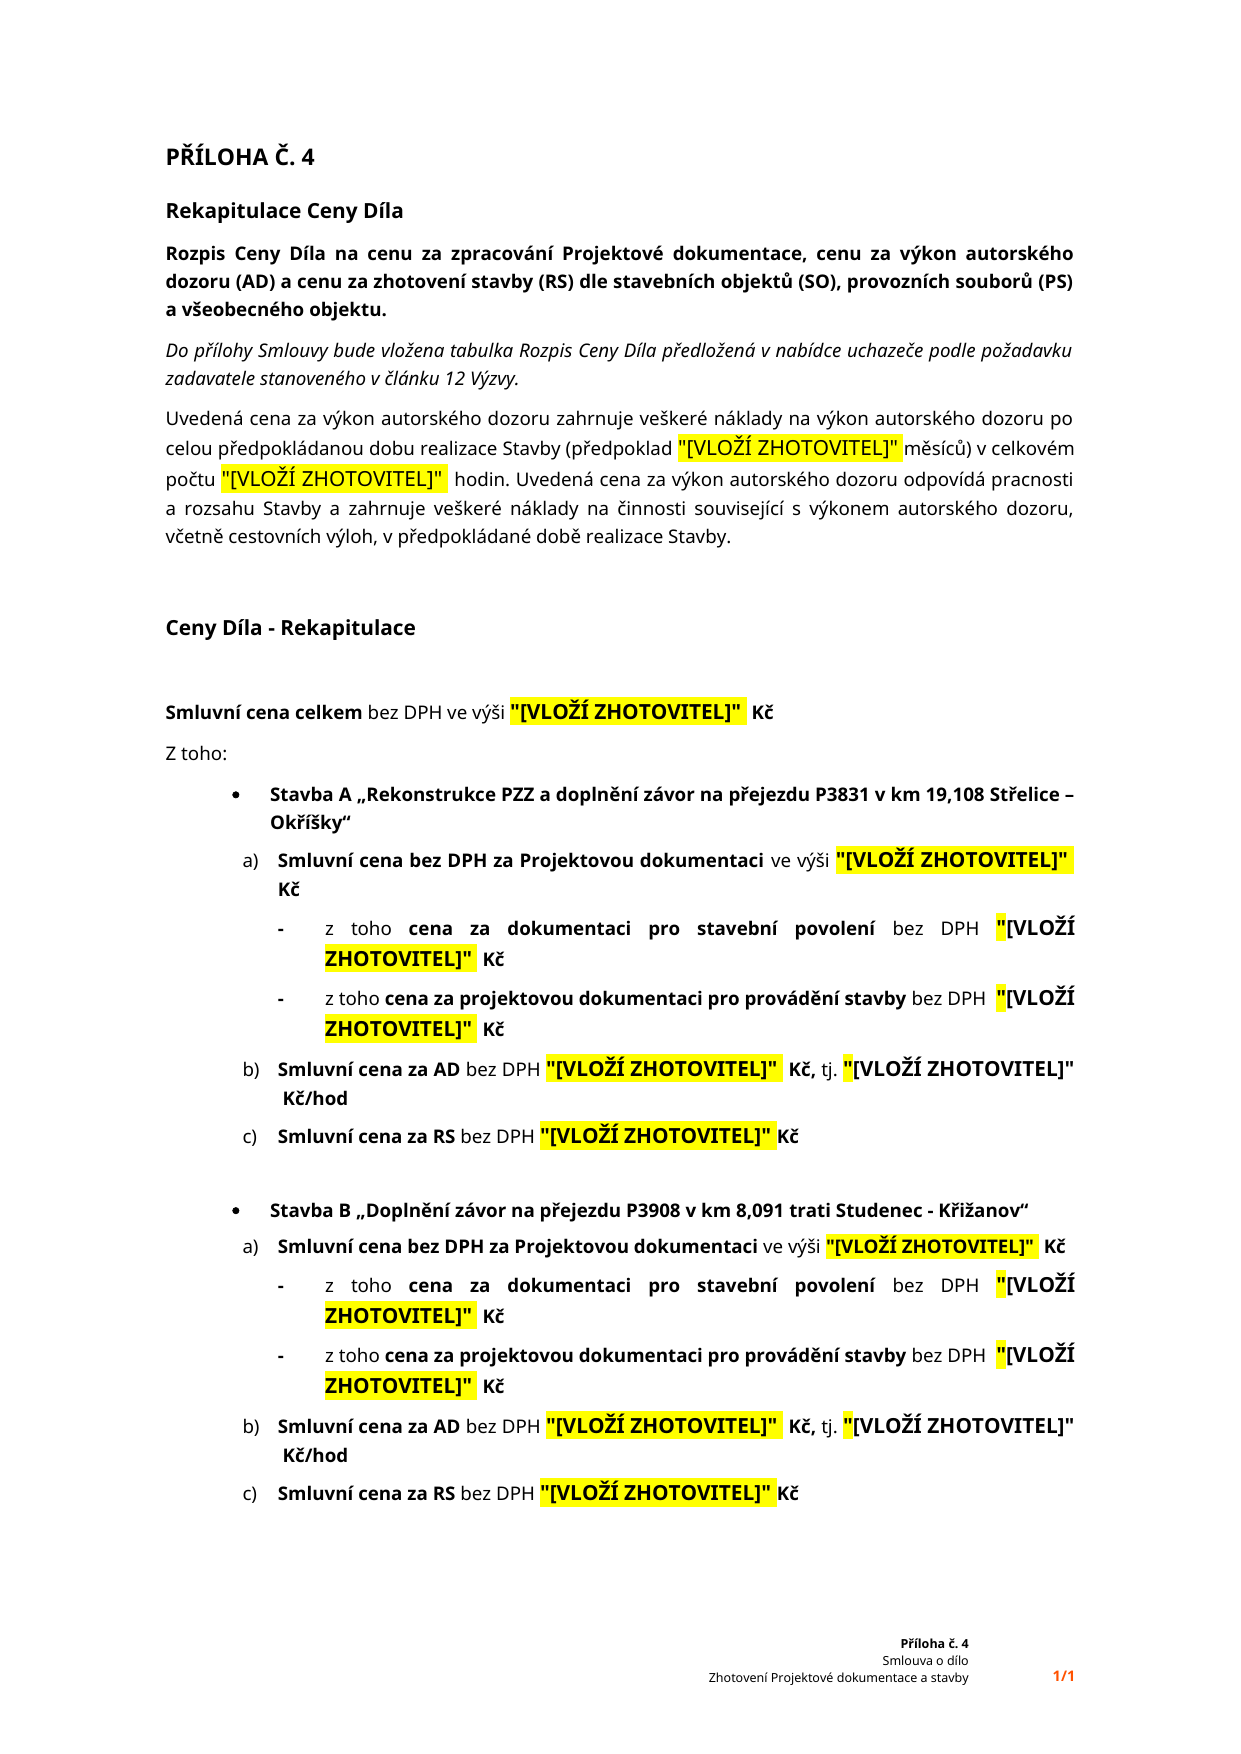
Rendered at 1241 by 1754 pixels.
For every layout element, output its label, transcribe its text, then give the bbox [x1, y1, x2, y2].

list Smluvní cena za RS bez DPH Kč [777, 1121, 1075, 1150]
list Smluvní cena bez DPH za Projektovou dokumentaci ve výši Kč [242, 1233, 1075, 1259]
text Z toho: [165, 741, 1075, 766]
text Příloha č. 4 [165, 141, 1075, 173]
list Stavba A „Rekonstrukce PZZ a doplnění závor na přejezdu P3831 v km 19,108 Střelice – Okříšky“ [232, 781, 1075, 835]
list z toho cena za projektovou dokumentaci pro provádění stavby bez DPH Kč [278, 1340, 1075, 1400]
list Smluvní cena za RS bez DPH Kč [242, 1478, 540, 1507]
text Do přílohy Smlouvy bude vložena tabulka Rozpis Ceny Díla předložená v nabídce uchazeče podle požadavku zadavatele stanoveného v článku 12 Výzvy. [165, 337, 1075, 390]
text Rozpis Ceny Díla na cenu za zpracování Projektové dokumentace, cenu za výkon autorského dozoru (AD) a cenu za zhotovení stavby (RS) dle stavebních objektů (SO), provozních souborů (PS) a všeobecného objektu. [165, 240, 1075, 322]
list Smluvní cena bez DPH za Projektovou dokumentaci ve výši Kč [242, 846, 1075, 902]
list Smluvní cena za RS bez DPH Kč [777, 1478, 1075, 1507]
list Smluvní cena za RS bez DPH Kč [242, 1121, 540, 1150]
text Smluvní cena celkem bez DPH ve výši Kč [747, 697, 1075, 725]
text Uvedená cena za výkon autorského dozoru zahrnuje veškeré náklady na výkon autorského dozoru po celou předpokládanou dobu realizace Stavby (předpoklad měsíců) v celkovém počtu hodin. Uvedená cena za výkon autorského dozoru odpovídá pracnosti a rozsahu Stavby a zahrnuje veškeré náklady na činnosti související s výkonem autorského dozoru, včetně cestovních výloh, v předpokládané době realizace Stavby. [165, 405, 1075, 549]
text Rekapitulace Ceny Díla [165, 197, 1075, 225]
list z toho cena za projektovou dokumentaci pro provádění stavby bez DPH Kč [278, 983, 1075, 1043]
text Ceny Díla - Rekapitulace [165, 613, 1075, 641]
list z toho cena za dokumentaci pro stavební povolení bez DPH Kč [278, 913, 1075, 972]
list Stavba B „Doplnění závor na přejezdu P3908 v km 8,091 trati Studenec - Křižanov“ [232, 1197, 1075, 1223]
list Smluvní cena za AD bez DPH Kč, tj. Kč/hod [242, 1411, 1075, 1467]
text Smluvní cena celkem bez DPH ve výši Kč [165, 697, 510, 725]
list z toho cena za dokumentaci pro stavební povolení bez DPH Kč [278, 1270, 1075, 1329]
list Smluvní cena za AD bez DPH Kč, tj. Kč/hod [242, 1054, 1075, 1110]
